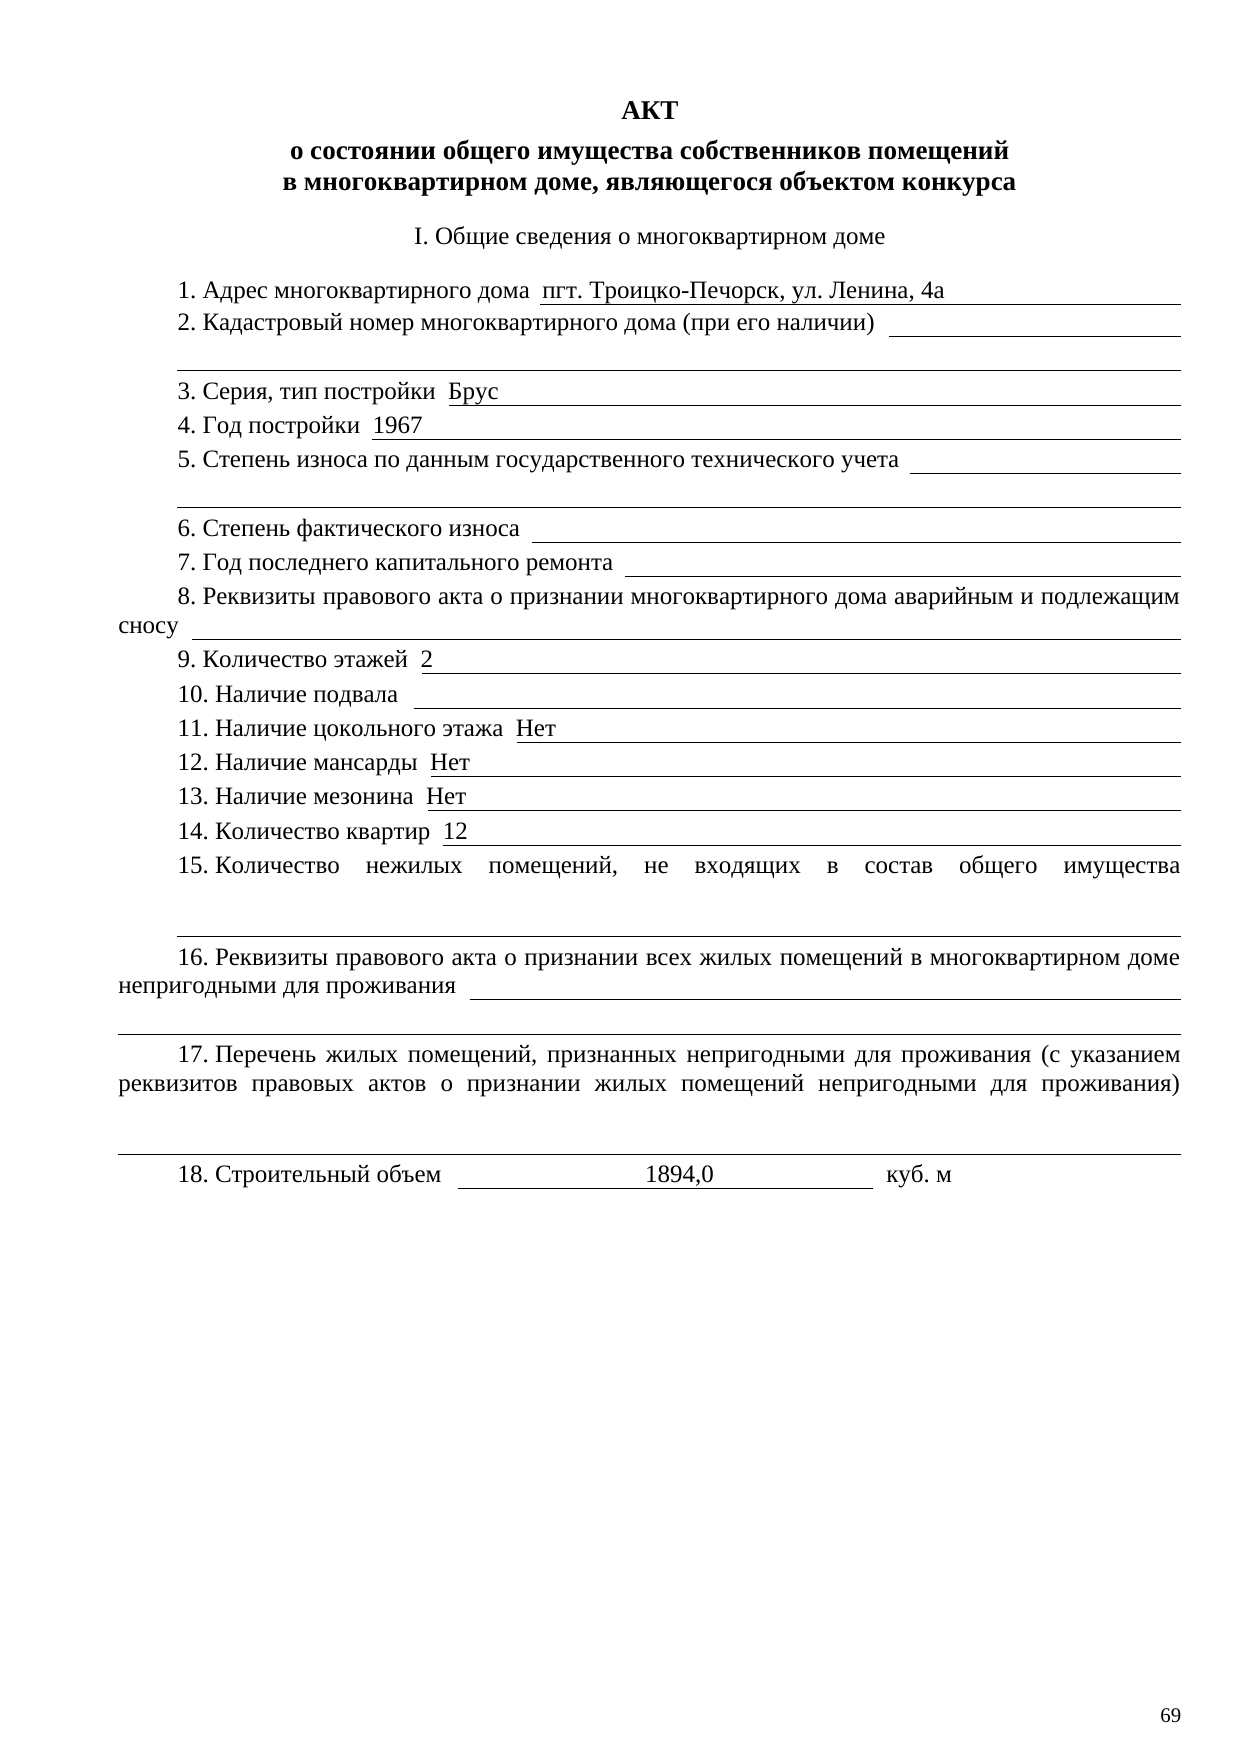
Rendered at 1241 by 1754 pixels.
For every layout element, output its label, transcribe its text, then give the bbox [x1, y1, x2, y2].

text 17. Перечень жилых помещений, признанных непригодными для проживания (с указанием реквизитов правовых актов о признании жилых помещений непригодными для проживания) [118, 1039, 1181, 1125]
text 16. Реквизиты правового акта о признании всех жилых помещений в многоквартирном доме непригодными для проживания [118, 942, 1181, 999]
text 9. Количество этажей 2 [118, 644, 1181, 673]
text 12. Наличие мансарды Нет [118, 747, 1181, 776]
text 5. Степень износа по данным государственного технического учета [118, 444, 1181, 473]
text 8. Реквизиты правового акта о признании многоквартирного дома аварийным и подлежащим сносу [118, 581, 1181, 639]
text 10. Наличие подвала [118, 679, 1181, 707]
text 6. Степень фактического износа [118, 513, 1181, 542]
text 11. Наличие цокольного этажа Нет [118, 713, 1181, 742]
text АКТ [118, 94, 1181, 126]
text о состоянии общего имущества собственников помещений в многоквартирном доме, являющегося объектом конкурса [118, 134, 1181, 196]
text I. Общие сведения о многоквартирном доме [118, 221, 1181, 250]
text 7. Год последнего капитального ремонта [118, 547, 1181, 576]
text 4. Год постройки 1967 [118, 410, 1181, 439]
text 15. Количество нежилых помещений, не входящих в состав общего имущества [118, 850, 1181, 907]
text 14. Количество квартир 12 [118, 816, 1181, 844]
text 3. Серия, тип постройки Брус [118, 376, 1181, 404]
text 1. Адрес многоквартирного дома пгт. Троицко-Печорск, ул. Ленина, 4а [118, 275, 1181, 304]
text 2. Кадастровый номер многоквартирного дома (при его наличии) [118, 307, 1181, 336]
text 18. Строительный объем 1894,0 куб. м [118, 1159, 1181, 1188]
text 13. Наличие мезонина Нет [118, 781, 1181, 810]
